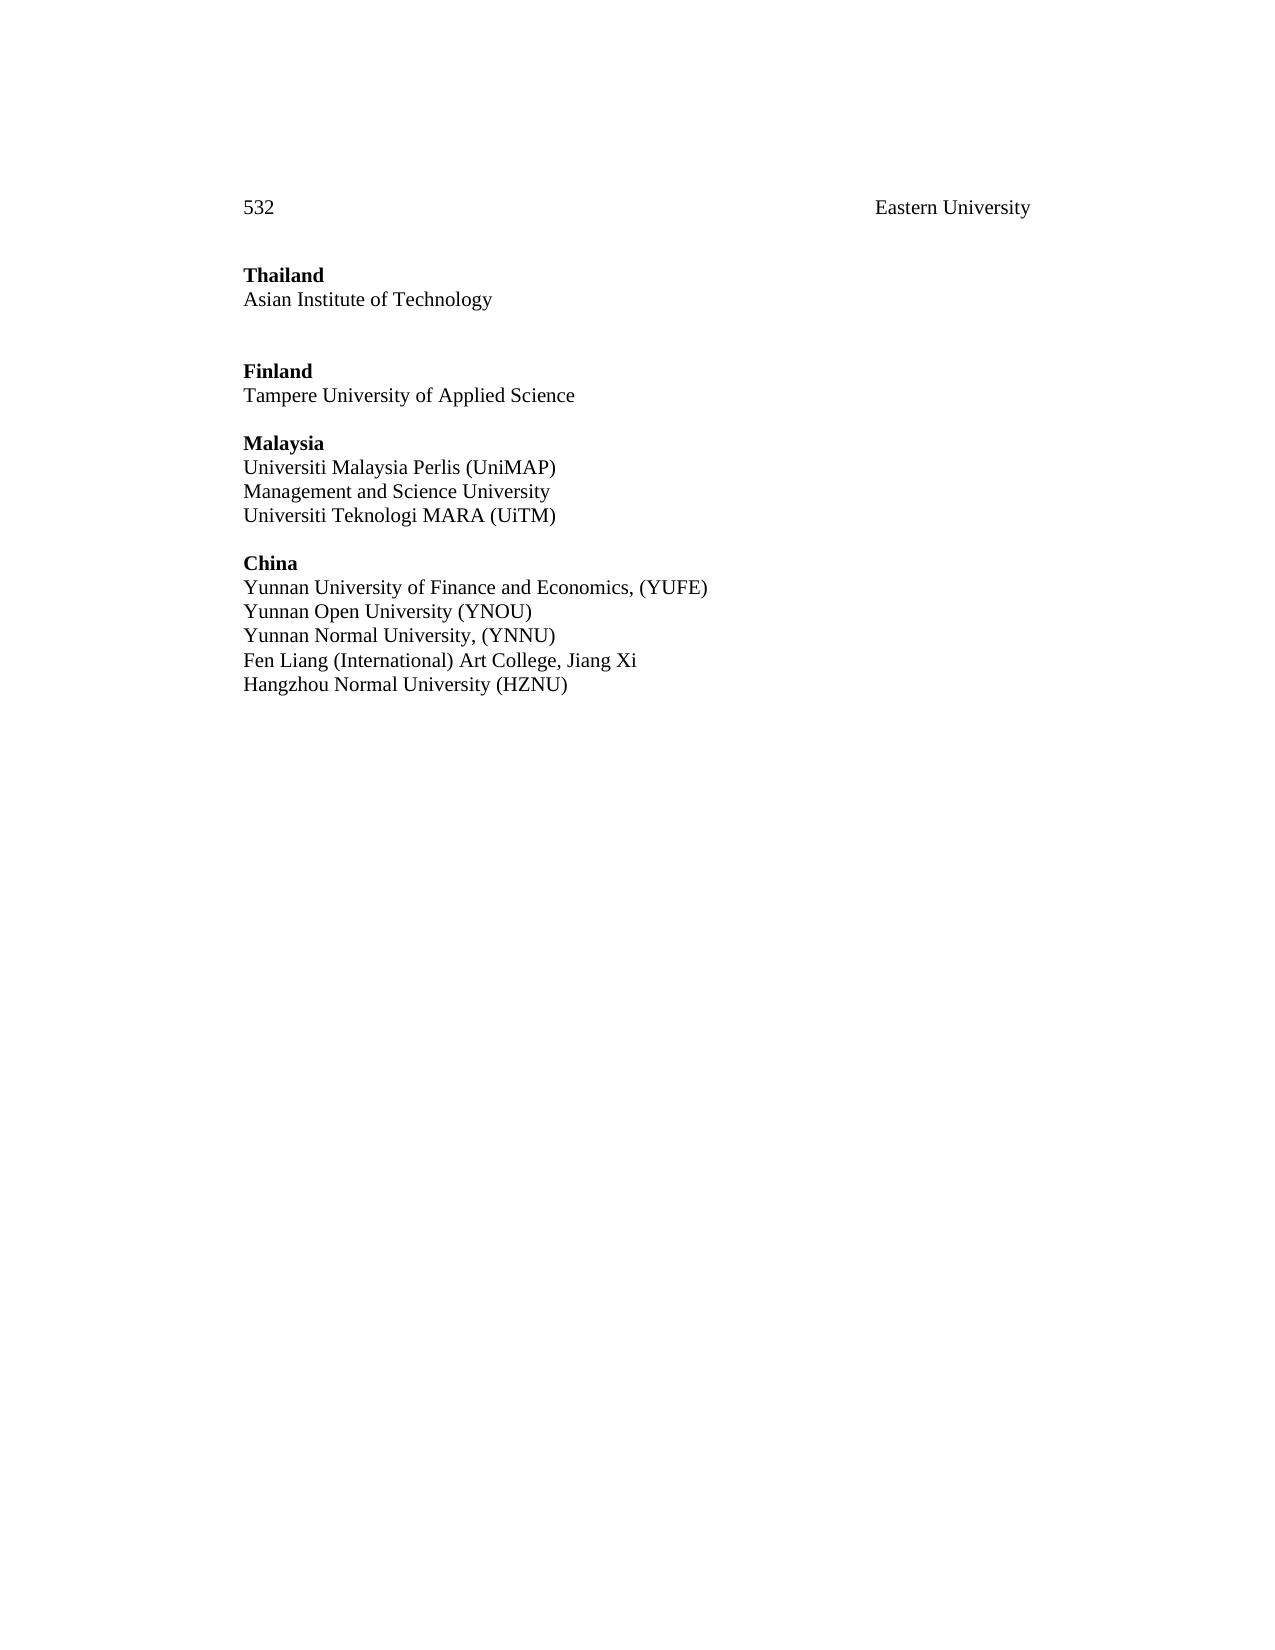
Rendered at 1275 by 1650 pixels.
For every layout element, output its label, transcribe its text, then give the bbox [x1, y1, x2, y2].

text Hangzhou Normal University (HZNU) [243, 672, 1032, 696]
text Tampere University of Applied Science [243, 383, 1032, 407]
text Universiti Teknologi MARA (UiTM) [243, 503, 1032, 527]
text Universiti Malaysia Perlis (UniMAP) [243, 455, 1032, 479]
text Asian Institute of Technology [243, 287, 1032, 311]
text China [243, 551, 1032, 575]
text Finland [243, 359, 1032, 383]
text Yunnan University of Finance and Economics, (YUFE) [243, 575, 1032, 599]
text Management and Science University [243, 479, 1032, 503]
text Yunnan Open University (YNOU) [243, 599, 1032, 623]
text Yunnan Normal University, (YNNU) [243, 623, 1032, 647]
text Fen Liang (International) Art College, Jiang Xi [243, 647, 1032, 672]
text Thailand [243, 262, 1032, 287]
text Malaysia [243, 431, 1032, 455]
